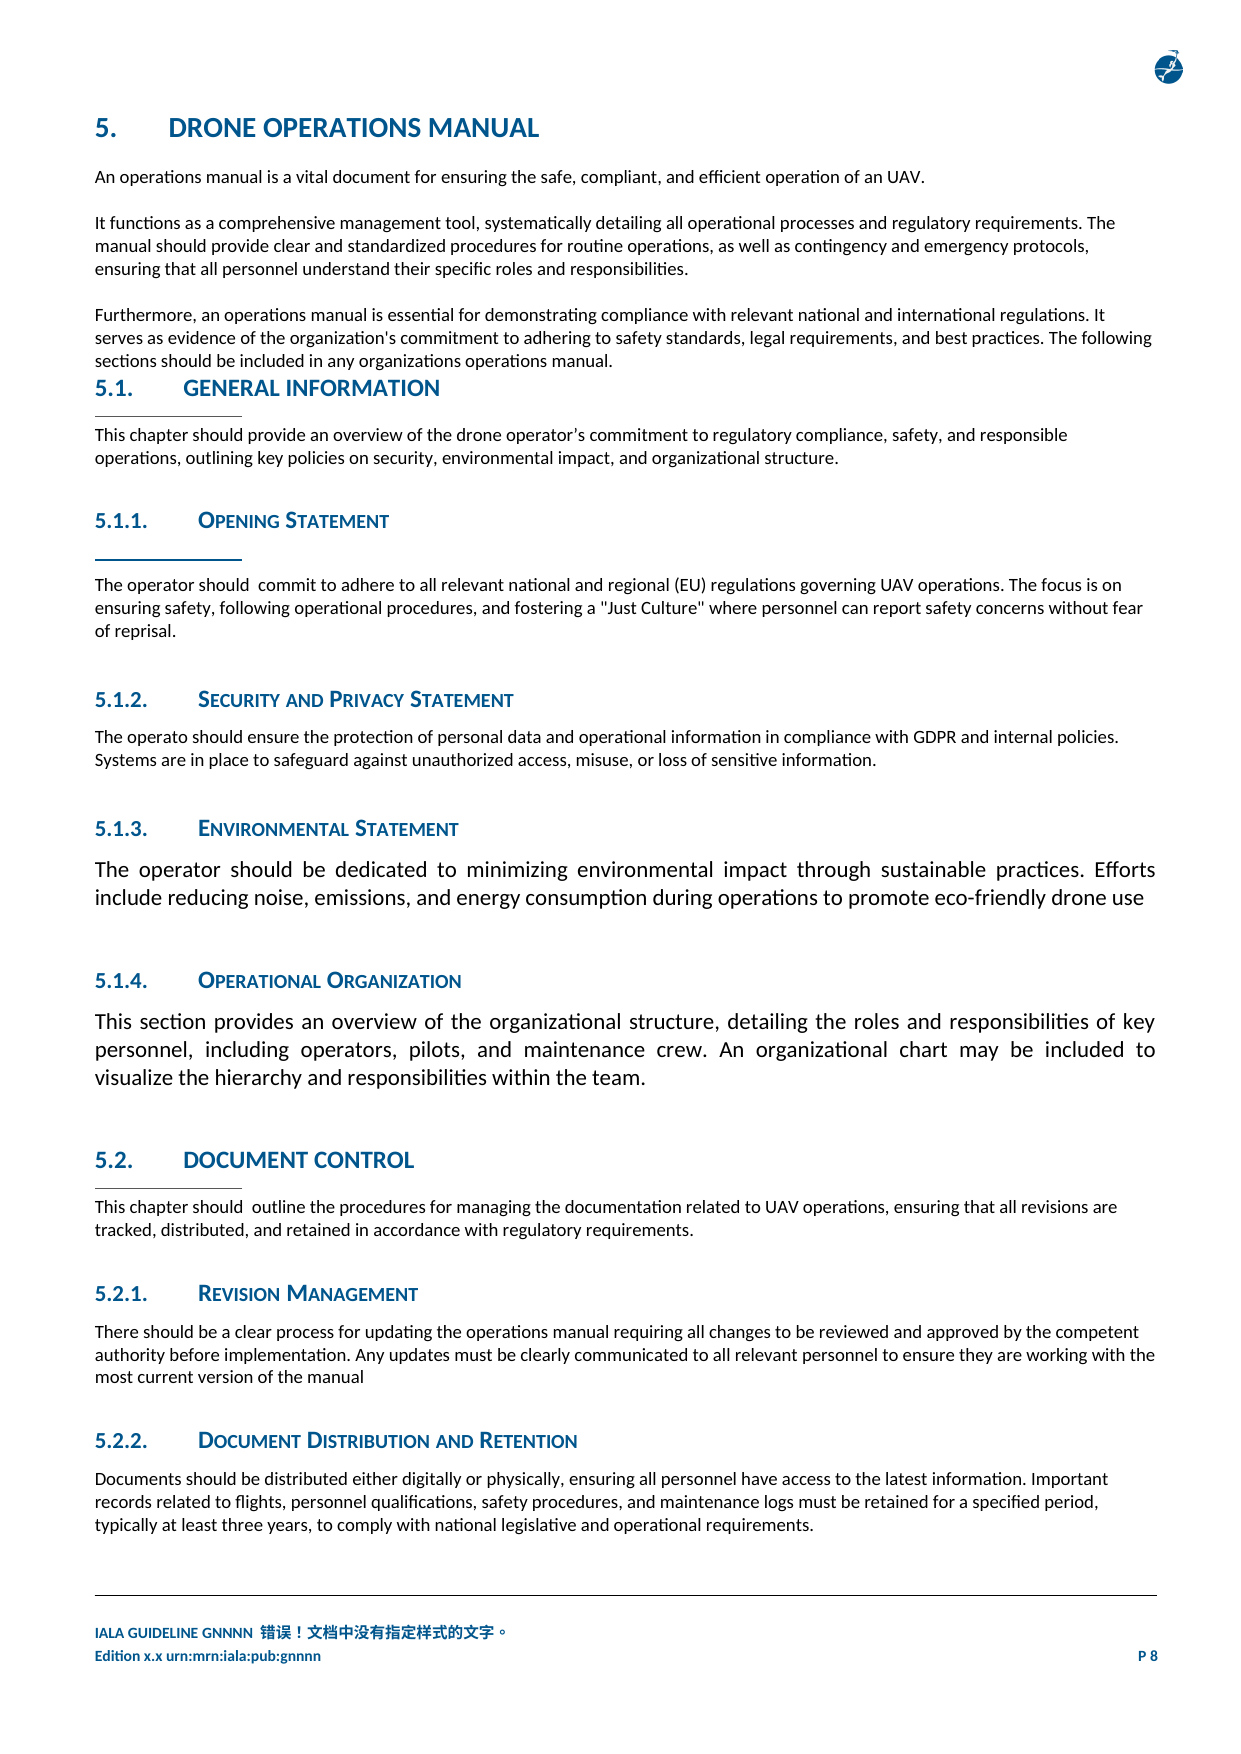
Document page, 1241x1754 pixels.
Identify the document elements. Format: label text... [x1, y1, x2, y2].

text This section provides an overview of the organizational structure, detailing the roles and responsibilities of key personnel, including operators, pilots, and maintenance crew. An organizational chart may be included to visualize the hierarchy and responsibilities within the team. [94, 1007, 1157, 1091]
text There should be a clear process for updating the operations manual requiring all changes to be reviewed and approved by the competent authority before implementation. Any updates must be clearly communicated to all relevant personnel to ensure they are working with the most current version of the manual [94, 1320, 1157, 1389]
subtitle Document Control [94, 1144, 1157, 1175]
subtitle Environmental Statement [94, 812, 1069, 843]
subtitle Operational Organization [94, 964, 1069, 995]
subtitle Security and Privacy Statement [94, 683, 1069, 713]
text The operato should ensure the protection of personal data and operational information in compliance with GDPR and internal policies. Systems are in place to safeguard against unauthorized access, misuse, or loss of sensitive information. [94, 726, 1157, 772]
text This chapter should outline the procedures for managing the documentation related to UAV operations, ensuring that all revisions are tracked, distributed, and retained in accordance with regulatory requirements. [94, 1196, 1157, 1241]
text Documents should be distributed either digitally or physically, ensuring all personnel have access to the latest information. Important records related to flights, personnel qualifications, safety procedures, and maintenance logs must be retained for a specified period, typically at least three years, to comply with national legislative and operational requirements. [94, 1467, 1157, 1536]
text It functions as a comprehensive management tool, systematically detailing all operational processes and regulatory requirements. The manual should provide clear and standardized procedures for routine operations, as well as contingency and emergency protocols, ensuring that all personnel understand their specific roles and responsibilities. [94, 211, 1157, 280]
text An operations manual is a vital document for ensuring the safe, compliant, and efficient operation of an UAV. [94, 166, 1157, 188]
subtitle Revision Management [94, 1277, 1069, 1307]
picture [1123, 0, 1241, 119]
text Furthermore, an operations manual is essential for demonstrating compliance with relevant national and international regulations. It serves as evidence of the organization's commitment to adhering to safety standards, legal requirements, and best practices. The following sections should be included in any organizations operations manual. [94, 303, 1157, 372]
text This chapter should provide an overview of the drone operator’s commitment to regulatory compliance, safety, and responsible operations, outlining key policies on security, environmental impact, and organizational structure. [94, 423, 1157, 469]
subtitle General Information [94, 372, 1157, 402]
text The operator should commit to adhere to all relevant national and regional (EU) regulations governing UAV operations. The focus is on ensuring safety, following operational procedures, and fostering a "Just Culture" where personnel can report safety concerns without fear of reprisal. [94, 573, 1157, 642]
subtitle Opening Statement [94, 504, 1069, 535]
subtitle Document Distribution and Retention [94, 1424, 1069, 1454]
text The operator should be dedicated to minimizing environmental impact through sustainable practices. Efforts include reducing noise, emissions, and energy consumption during operations to promote eco-friendly drone use [94, 855, 1157, 911]
subtitle Drone OPERATIONs Manual [94, 109, 1157, 145]
